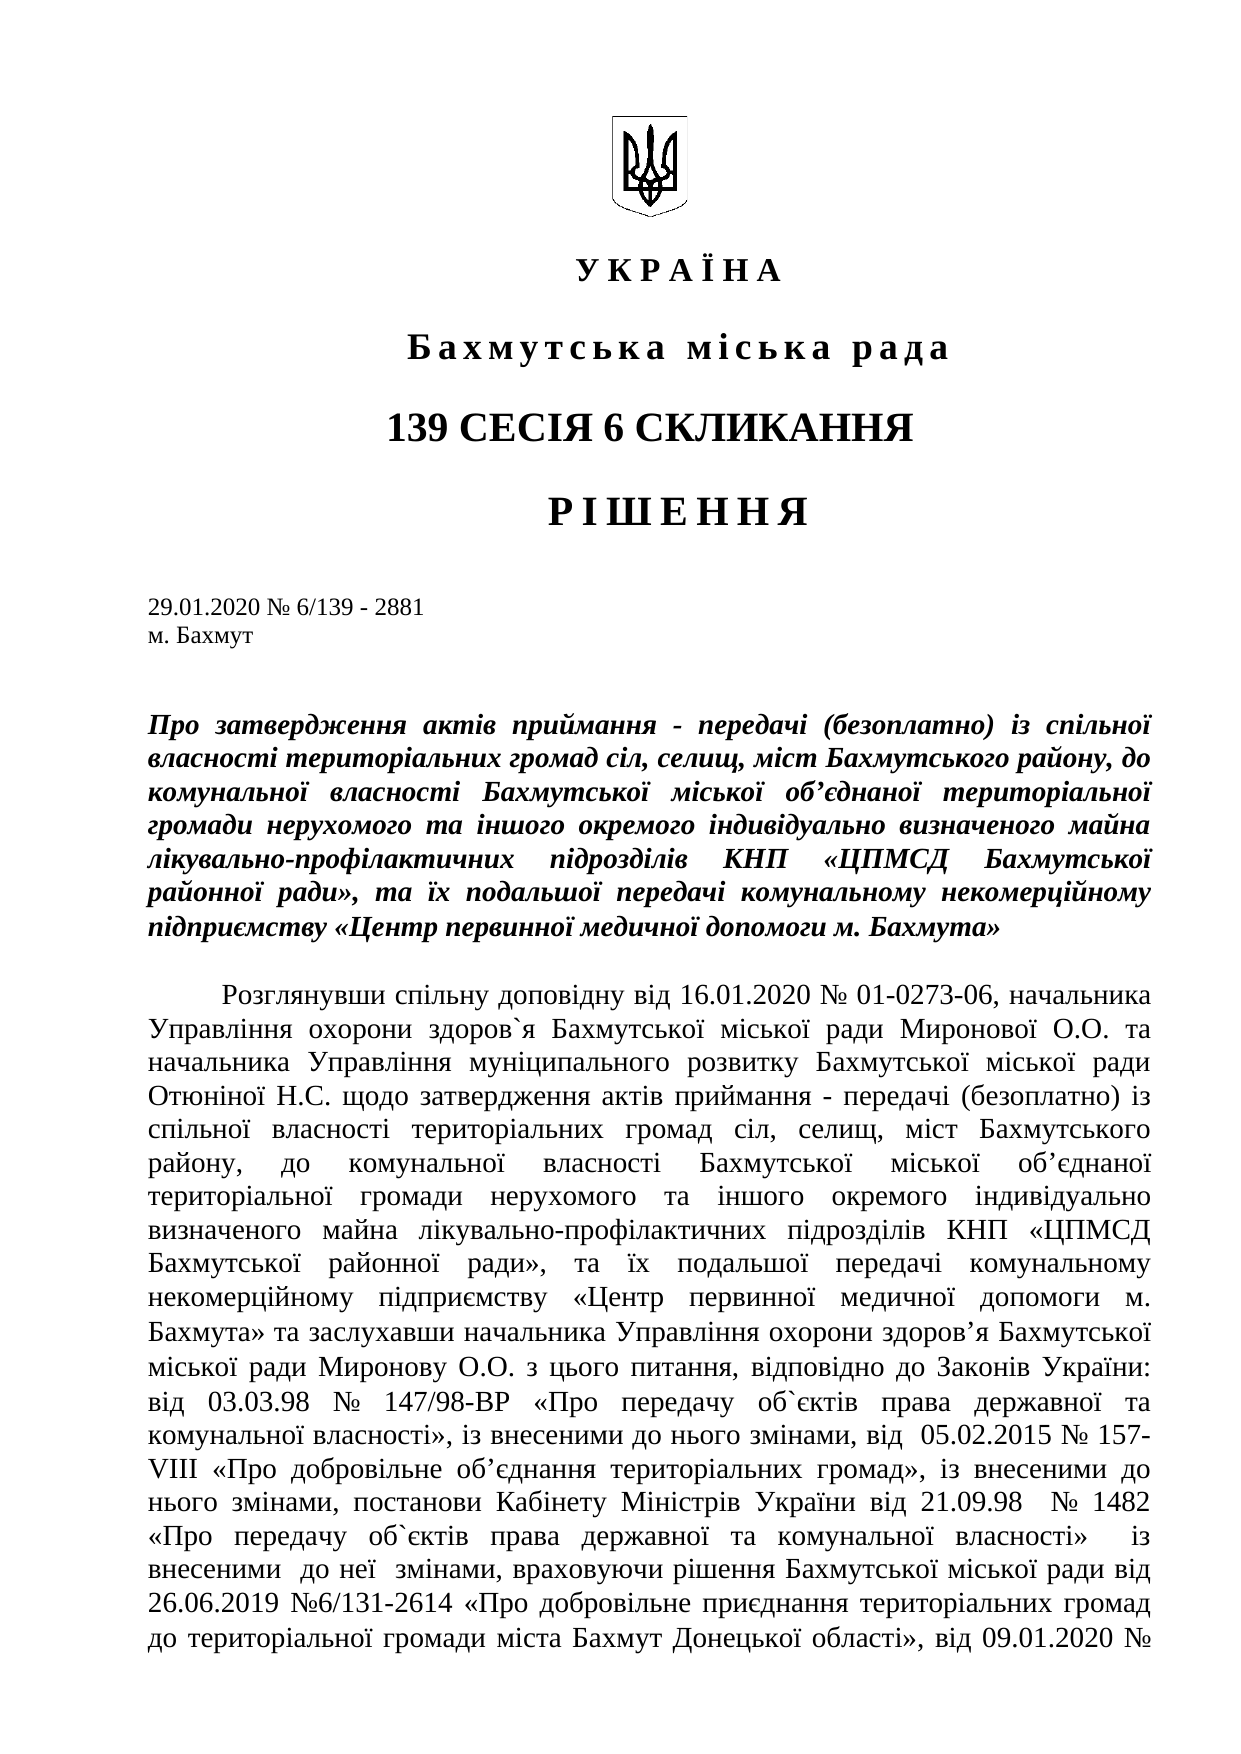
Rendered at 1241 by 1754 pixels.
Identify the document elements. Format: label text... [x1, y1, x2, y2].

text Про затвердження актів приймання - передачі (безоплатно) із спільної власності територіальних громад сіл, селищ, міст Бахмутського району, до комунальної власності Бахмутської міської об’єднаної територіальної громади нерухомого та іншого окремого індивідуально визначеного майна лікувально-профілактичних підрозділів КНП «ЦПМСД Бахмутської районної ради», та їх подальшої передачі комунальному некомерційному підприємству «Центр первинної медичної допомоги м. Бахмута» [148, 707, 1152, 944]
text 29.01.2020 № 6/139 - 2881 [148, 592, 1152, 621]
subtitle 139 СЕСІЯ 6 СКЛИКАННЯ [148, 403, 1152, 451]
subtitle РІШЕННЯ [148, 486, 1152, 534]
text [148, 977, 1152, 1654]
subtitle УКРАЇНА [148, 250, 1152, 288]
subtitle Бахмутська міська рада [148, 324, 1152, 367]
picture [612, 116, 688, 217]
text м. Бахмут [148, 621, 1152, 649]
